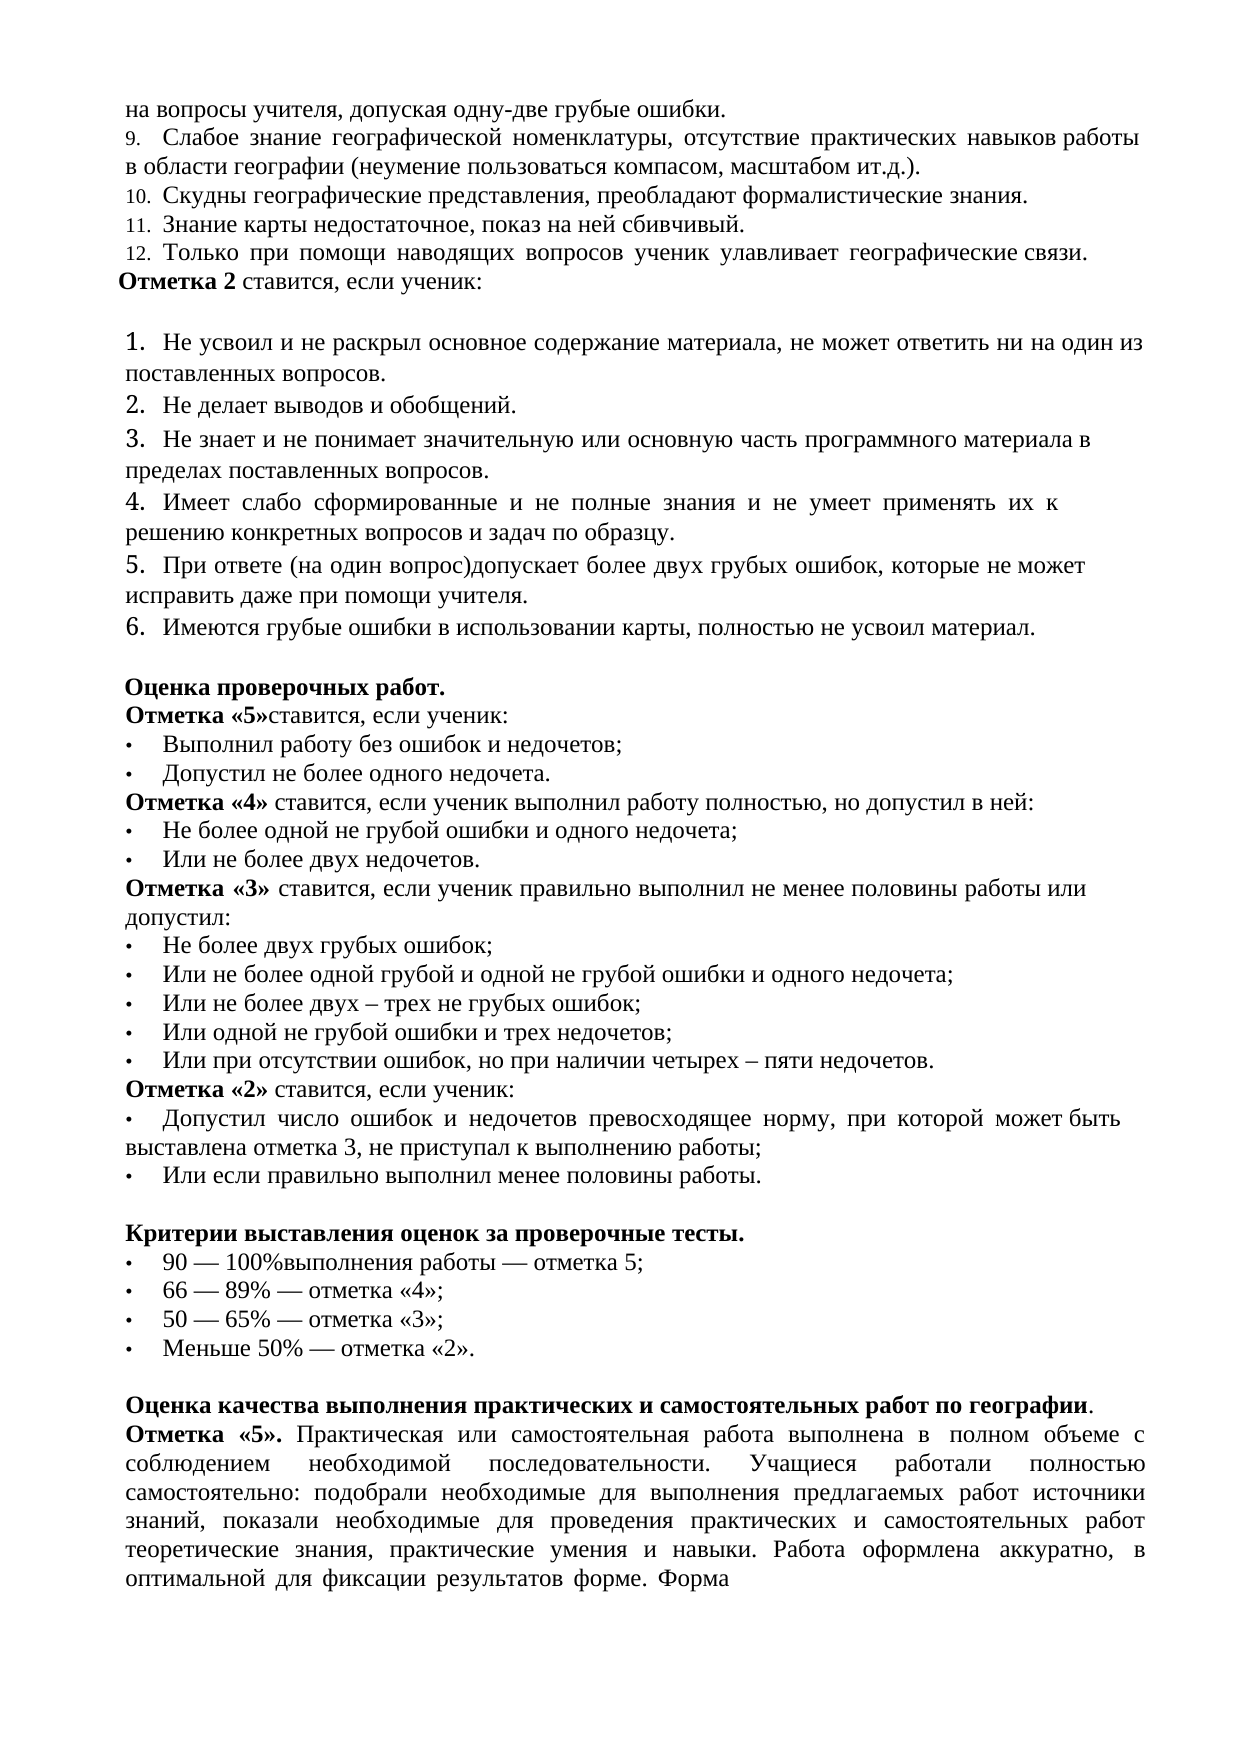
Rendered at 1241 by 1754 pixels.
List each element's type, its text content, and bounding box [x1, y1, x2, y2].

list Скудны географические представления, преобладают формалистические знания. [125, 180, 1171, 209]
list Не усвоил и не раскрыл основное содержание материала, не может ответить ни на один из поставленных вопросов. [125, 324, 1145, 387]
list Меньше 50% — отметка «2». [125, 1333, 1171, 1362]
list Знание карты недостаточное, показ на ней сбивчивый. [125, 209, 1171, 237]
subtitle Оценка качества выполнения практических и самостоятельных работ по географии. [125, 1391, 1145, 1419]
list Только при помощи наводящих вопросов ученик улавливает географические связи. [125, 237, 1145, 266]
list Или при отсутствии ошибок, но при наличии четырех – пяти недочетов. [125, 1046, 1171, 1074]
list Выполнил работу без ошибок и недочетов; [125, 729, 1171, 758]
list При ответе (на один вопрос)допускает более двух грубых ошибок, которые не может исправить даже при помощи учителя. [125, 546, 1146, 609]
list 66 — 89% — отметка «4»; [125, 1276, 1171, 1304]
text на вопросы учителя, допуская одну-две грубые ошибки. [125, 94, 1171, 122]
list Или не более одной грубой и одной не грубой ошибки и одного недочета; [125, 959, 1171, 988]
subtitle Критерии выставления оценок за проверочные тесты. [125, 1218, 1171, 1247]
list Допустил число ошибок и недочетов превосходящее норму, при которой может быть выставлена отметка 3, не приступал к выполнению работы; [125, 1103, 1145, 1161]
text Отметка «5»ставится, если ученик: [125, 701, 1171, 729]
list Не более одной не грубой ошибки и одного недочета; [125, 816, 1171, 844]
text Отметка «2» ставится, если ученик: [125, 1074, 1171, 1103]
list Не знает и не понимает значительную или основную часть программного материала в пределах поставленных вопросов. [125, 421, 1145, 483]
text Отметка «3» ставится, если ученик правильно выполнил не менее половины работы или допустил: [125, 873, 1171, 931]
list Не более двух грубых ошибок; [125, 931, 1171, 959]
list Или не более двух недочетов. [125, 844, 1171, 873]
list 50 — 65% — отметка «3»; [125, 1304, 1171, 1333]
text Отметка «4» ставится, если ученик выполнил работу полностью, но допустил в ней: [125, 787, 1171, 816]
list Допустил не более одного недочета. [125, 758, 1171, 787]
list Или не более двух – трех не грубых ошибок; [125, 988, 1171, 1017]
list Слабое знание географической номенклатуры, отсутствие практических навыков работы в области географии (неумение пользоваться компасом, масштабом ит.д.). [125, 122, 1145, 180]
text Отметка «5». Практическая или самостоятельная работа выполнена в полном объеме с соблюдением необходимой последовательности. Учащиеся работали полностью самостоятельно: подобрали необходимые для выполнения предлагаемых работ источники знаний, показали необходимые для проведения практических и самостоятельных работ теоретические знания, практические умения и навыки. Работа оформлена аккуратно, в оптимальной для фиксации результатов форме. Форма [125, 1419, 1146, 1592]
list Не делает выводов и обобщений. [125, 387, 1171, 421]
list Или одной не грубой ошибки и трех недочетов; [125, 1017, 1171, 1046]
list Имеет слабо сформированные и не полные знания и не умеет применять их к решению конкретных вопросов и задач по образцу. [125, 483, 1146, 546]
list 90 — 100%выполнения работы — отметка 5; [125, 1247, 1171, 1276]
list Или если правильно выполнил менее половины работы. [125, 1161, 1171, 1189]
text Отметка 2 ставится, если ученик: [118, 266, 1171, 295]
subtitle Оценка проверочных работ. [124, 672, 1171, 701]
list Имеются грубые ошибки в использовании карты, полностью не усвоил материал. [125, 609, 1171, 643]
